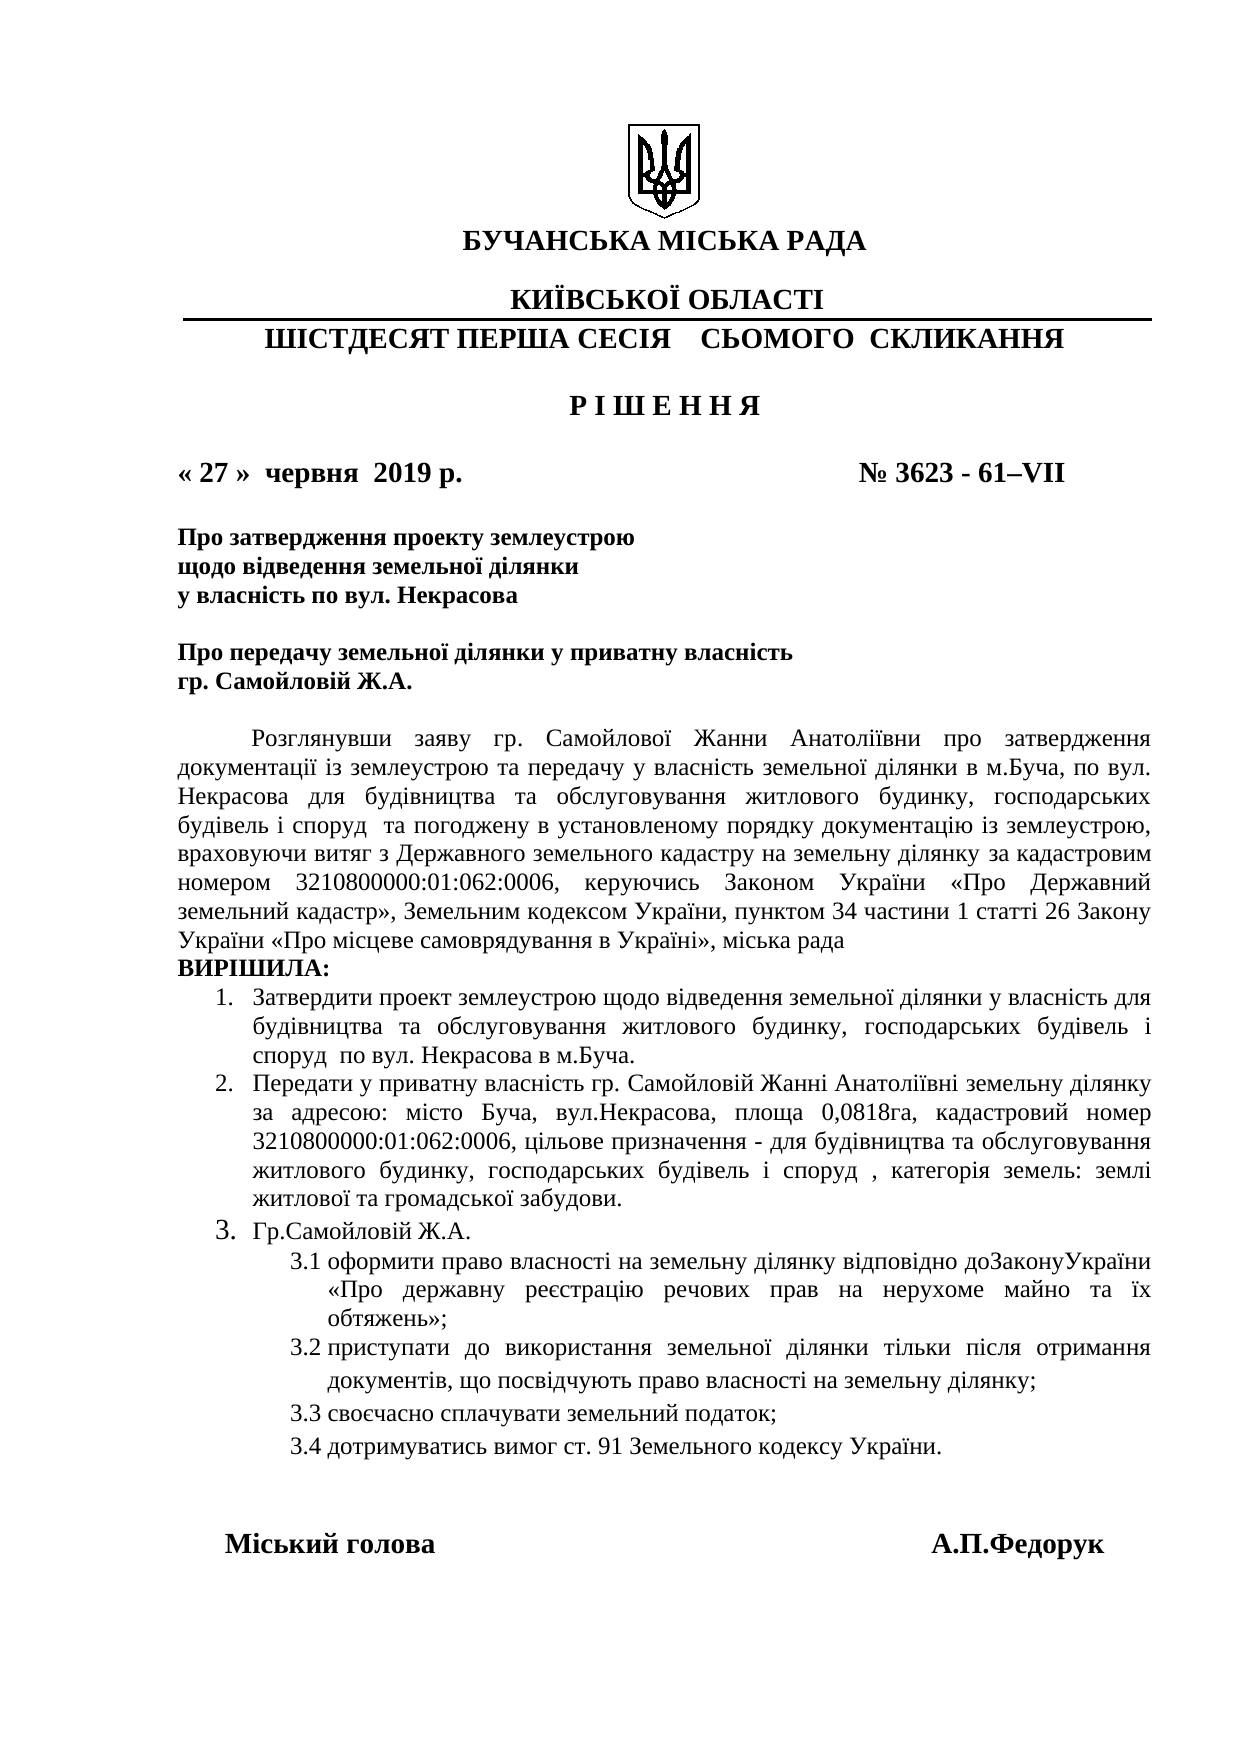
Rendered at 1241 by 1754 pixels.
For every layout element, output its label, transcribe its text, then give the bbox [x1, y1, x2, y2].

list Передати у приватну власність гр. Самойловій Жанні Анатоліївні земельну ділянку за адресою: місто Буча, вул.Некрасова, площа 0,0818га, кадастровий номер 3210800000:01:062:0006, цільове призначення - для будівництва та обслуговування житлового будинку, господарських будівель і споруд , категорія земель: землі житлової та громадської забудови. [215, 1068, 1152, 1212]
text « 27 » червня 2019 р. № 3623 - 61–VІІ [177, 455, 1152, 489]
text КИЇВСЬКОЇ ОБЛАСТІ [183, 282, 1152, 318]
list дотримуватись вимог ст. 91 Земельного кодексу України. [290, 1431, 1152, 1460]
text ВИРІШИЛА: [177, 953, 1152, 982]
text Р І Ш Е Н Н Я [177, 388, 1152, 422]
text ШІСТДЕСЯТ ПЕРША СЕСІЯ СЬОМОГО СКЛИКАННЯ [177, 321, 1152, 354]
text Розглянувши заяву гр. Самойлової Жанни Анатоліївни про затвердження документації із землеустрою та передачу у власність земельної ділянки в м.Буча, по вул. Некрасова для будівництва та обслуговування житлового будинку, господарських будівель і споруд та погоджену в установленому порядку документацію із землеустрою, враховуючи витяг з Державного земельного кадастру на земельну ділянку за кадастровим номером 3210800000:01:062:0006, керуючись Законом України «Про Державний земельний кадастр», Земельним кодексом України, пунктом 34 частини 1 статті 26 Закону України «Про місцеве самоврядування в Україні», міська рада [177, 723, 1152, 953]
list своєчасно сплачувати земельний податок; [290, 1398, 1152, 1427]
text у власність по вул. Некрасова [177, 580, 1152, 608]
list Затвердити проект землеустрою щодо відведення земельної ділянки у власність для будівництва та обслуговування житлового будинку, господарських будівель і споруд по вул. Некрасова в м.Буча. [215, 982, 1152, 1068]
text гр. Самойловій Ж.А. [177, 666, 1152, 695]
list оформити право власності на земельну ділянку відповідно доЗаконуУкраїни «Про державну реєстрацію речових прав на нерухоме майно та їх обтяжень»; [290, 1246, 1152, 1332]
list Гр.Самойловій Ж.А. [215, 1212, 1152, 1246]
text БУЧАНСЬКА МІСЬКА РАДА [177, 223, 1152, 256]
text Міський голова А.П.Федорук [177, 1526, 1152, 1560]
text Про передачу земельної ділянки у приватну власність [177, 637, 1152, 666]
text Про затвердження проекту землеустрою [177, 522, 1152, 551]
text щодо відведення земельної ділянки [177, 551, 1152, 580]
list приступати до використання земельної ділянки тільки після отримання документів, що посвідчують право власності на земельну ділянку; [290, 1332, 1152, 1394]
